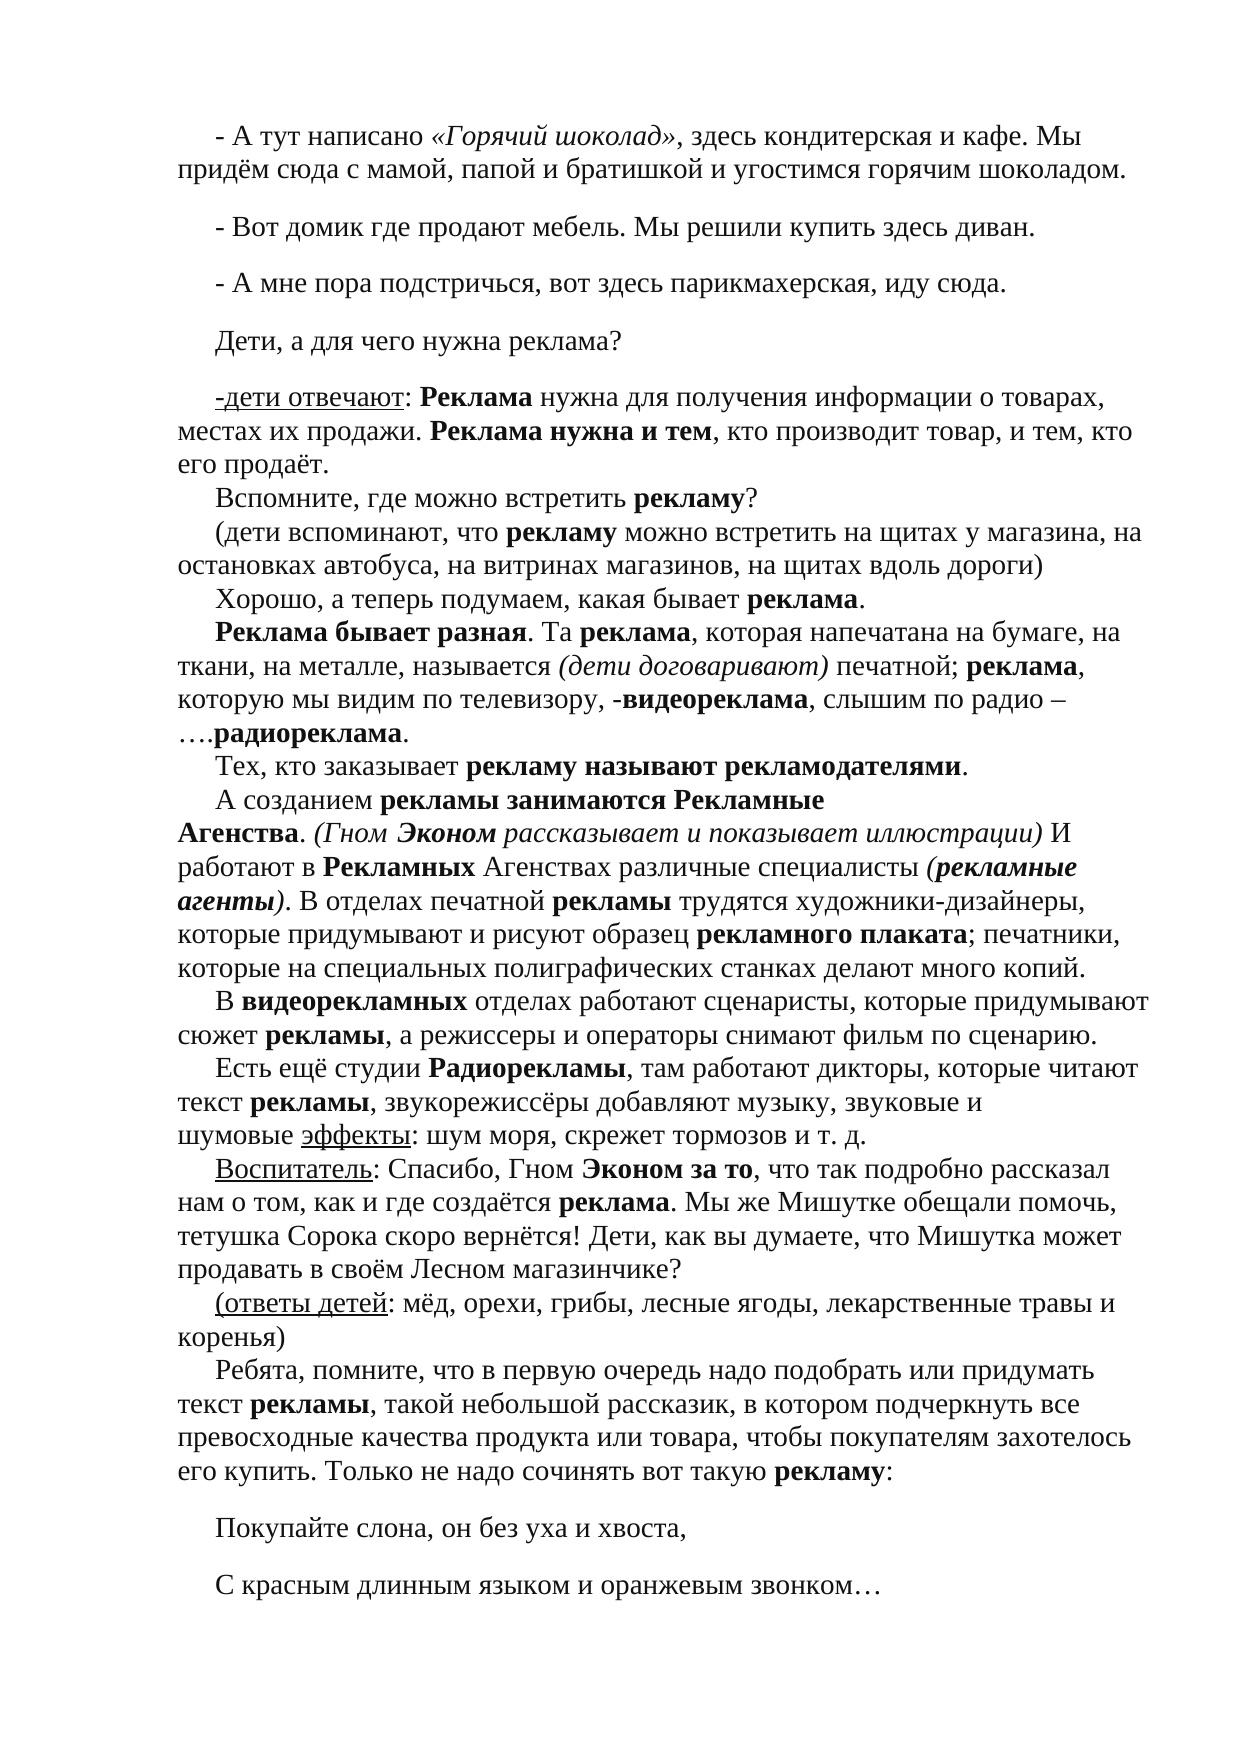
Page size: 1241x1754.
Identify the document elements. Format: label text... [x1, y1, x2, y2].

text В видеорекламных отделах работают сценаристы, которые придумывают сюжет рекламы, а режиссеры и операторы снимают фильм по сценарию. [177, 983, 1152, 1050]
text С красным длинным языком и оранжевым звонком… [177, 1567, 1152, 1600]
text Покупайте слона, он без уха и хвоста, [177, 1510, 1152, 1543]
text А созданием рекламы занимаются Рекламные Агенства. (Гном Эконом рассказывает и показывает иллюстрации) И работают в Рекламных Агенствах различные специалисты (рекламные агенты). В отделах печатной рекламы трудятся художники-дизайнеры, которые придумывают и рисуют образец рекламного плаката; печатники, которые на специальных полиграфических станках делают много копий. [177, 782, 1152, 983]
text (ответы детей: мёд, орехи, грибы, лесные ягоды, лекарственные травы и коренья) [177, 1285, 1152, 1352]
text Вспомните, где можно встретить рекламу? [177, 480, 1152, 514]
text Хорошо, а теперь подумаем, какая бывает реклама. [177, 581, 1152, 614]
text (дети вспоминают, что рекламу можно встретить на щитах у магазина, на остановках автобуса, на витринах магазинов, на щитах вдоль дороги) [177, 514, 1152, 581]
text - А тут написано «Горячий шоколад», здесь кондитерская и кафе. Мы придём сюда с мамой, папой и братишкой и угостимся горячим шоколадом. [177, 118, 1152, 185]
text Дети, а для чего нужна реклама? [177, 323, 1152, 356]
text - Вот домик где продают мебель. Мы решили купить здесь диван. [177, 209, 1152, 242]
text -дети отвечают: Реклама нужна для получения информации о товарах, местах их продажи. Реклама нужна и тем, кто производит товар, и тем, кто его продаёт. [177, 379, 1152, 480]
text Воспитатель: Спасибо, Гном Эконом за то, что так подробно рассказал нам о том, как и где создаётся реклама. Мы же Мишутке обещали помочь, тетушка Сорока скоро вернётся! Дети, как вы думаете, что Мишутка может продавать в своём Лесном магазинчике? [177, 1151, 1152, 1285]
text - А мне пора подстричься, вот здесь парикмахерская, иду сюда. [177, 266, 1152, 299]
text Тех, кто заказывает рекламу называют рекламодателями. [177, 748, 1152, 782]
text Есть ещё студии Радиорекламы, там работают дикторы, которые читают текст рекламы, звукорежиссёры добавляют музыку, звуковые и шумовые эффекты: шум моря, скрежет тормозов и т. д. [177, 1050, 1152, 1151]
text Ребята, помните, что в первую очередь надо подобрать или придумать текст рекламы, такой небольшой рассказик, в котором подчеркнуть все превосходные качества продукта или товара, чтобы покупателям захотелось его купить. Только не надо сочинять вот такую рекламу: [177, 1352, 1152, 1486]
text Реклама бывает разная. Та реклама, которая напечатана на бумаге, на ткани, на металле, называется (дети договаривают) печатной; реклама, которую мы видим по телевизору, -видеореклама, слышим по радио – ….радиореклама. [177, 614, 1152, 748]
